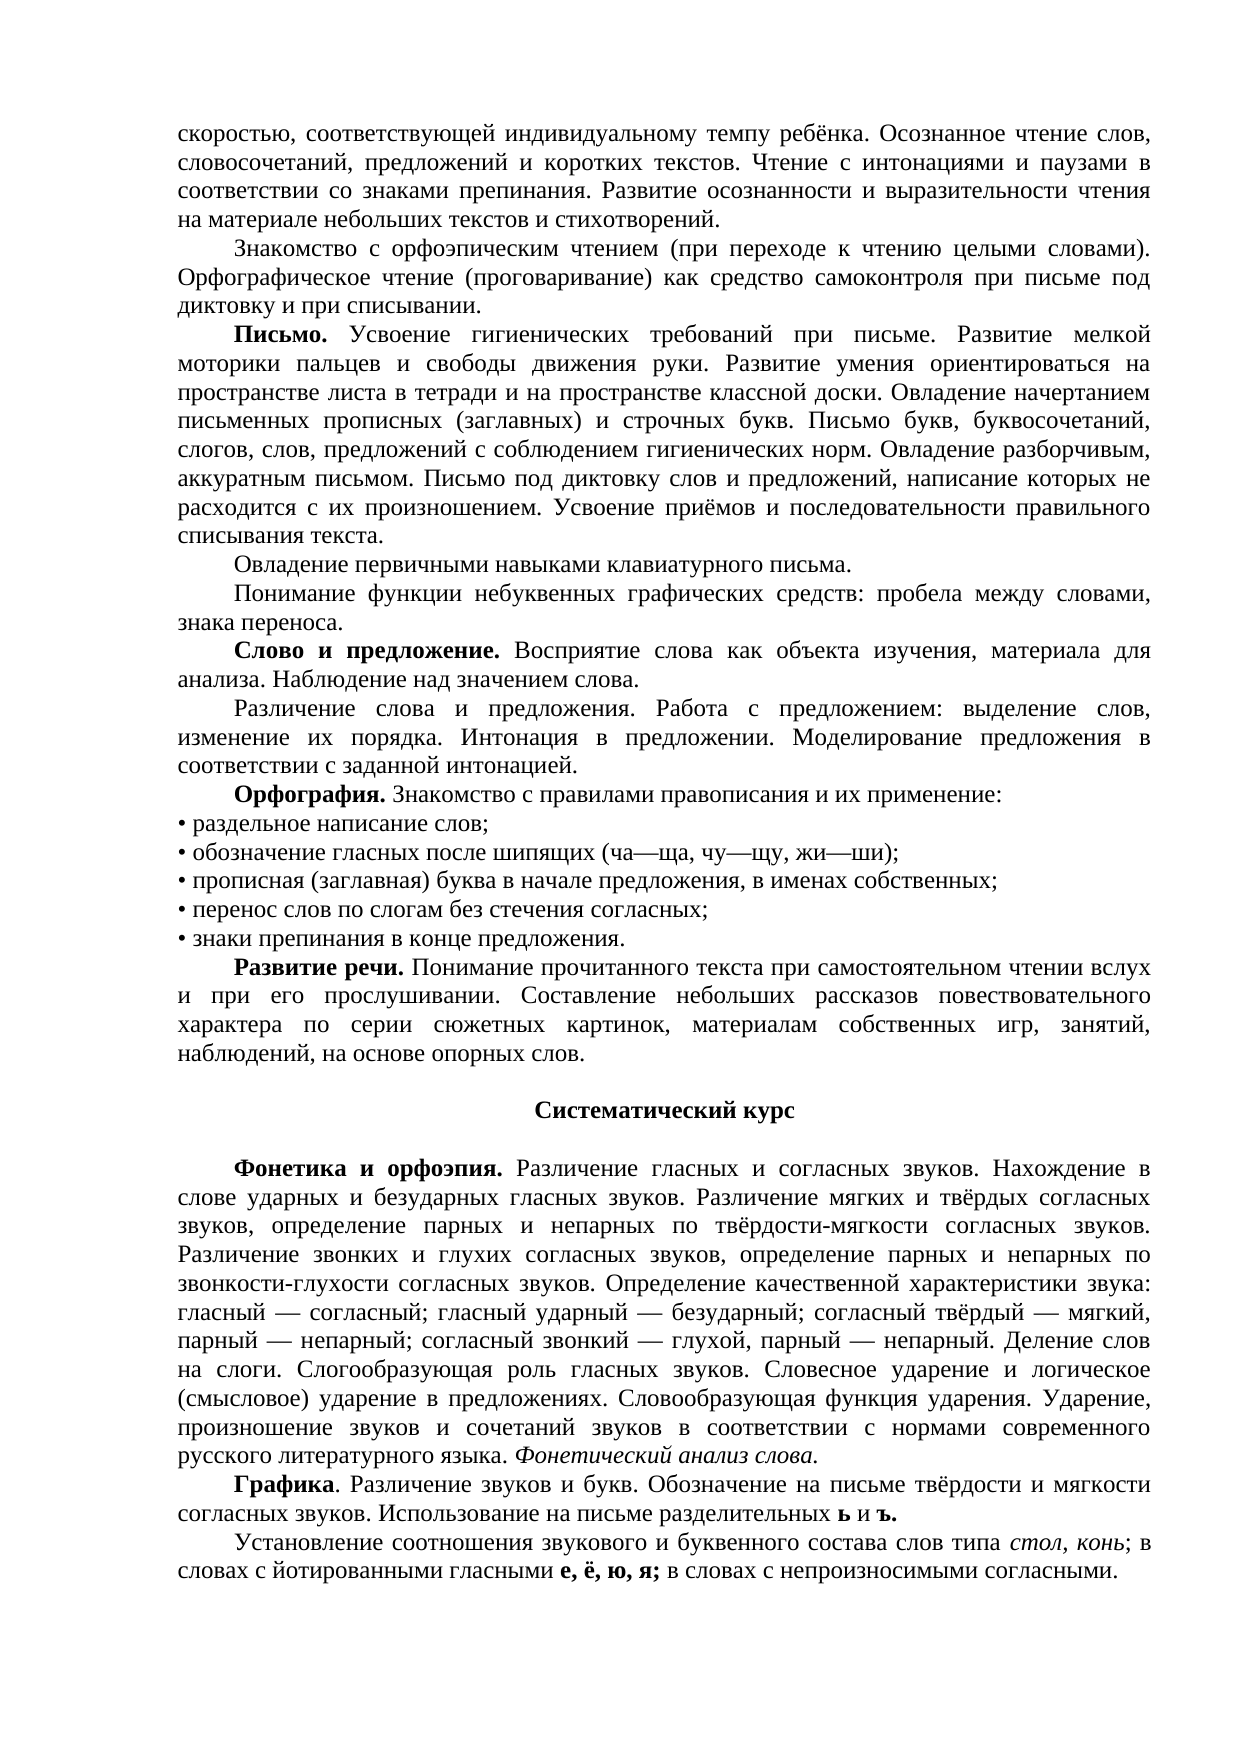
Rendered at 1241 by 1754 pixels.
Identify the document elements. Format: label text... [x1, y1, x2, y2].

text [177, 118, 1152, 233]
text Фонетика и орфоэпия. Различение гласных и согласных звуков. Нахождение в слове ударных и безударных гласных звуков. Различение мягких и твёрдых согласных звуков, определение парных и непарных по твёрдости-мягкости согласных звуков. Различение звонких и глухих согласных звуков, определение парных и непарных по звонкости-глухости согласных звуков. Определение качественной характеристики звука: гласный — согласный; гласный ударный — безударный; согласный твёрдый — мягкий, парный — непарный; согласный звонкий — глухой, парный — непарный. Деление слов на слоги. Слогообразующая роль гласных звуков. Словесное ударение и логическое (смысловое) ударение в предложениях. Словообразующая функция ударения. Ударение, произношение звуков и сочетаний звуков в соответствии с нормами современного русского литературного языка. Фонетический анализ слова. [177, 1153, 1152, 1469]
text Развитие речи. Понимание прочитанного текста при самостоятельном чтении вслух и при его прослушивании. Составление небольших рассказов повествовательного характера по серии сюжетных картинок, материалам собственных игр, занятий, наблюдений, на основе опорных слов. [177, 952, 1152, 1067]
text • раздельное написание слов; [177, 808, 1152, 837]
text Письмо. Усвоение гигиенических требований при письме. Развитие мелкой моторики пальцев и свободы движения руки. Развитие умения ориентироваться на пространстве листа в тетради и на пространстве классной доски. Овладение начертанием письменных прописных (заглавных) и строчных букв. Письмо букв, буквосочетаний, слогов, слов, предложений с соблюдением гигиенических норм. Овладение разборчивым, аккуратным письмом. Письмо под диктовку слов и предложений, написание которых не расходится с их произношением. Усвоение приёмов и последовательности правильного списывания текста. [177, 319, 1152, 549]
text Систематический курс [177, 1096, 1152, 1124]
text Установление соотношения звукового и буквенного состава слов типа стол, конь; в словах с йотированными гласными е, ё, ю, я; в словах с непроизносимыми согласными. [177, 1527, 1152, 1584]
text • прописная (заглавная) буква в начале предложения, в именах собственных; [177, 866, 1152, 894]
text Различение слова и предложения. Работа с предложением: выделение слов, изменение их порядка. Интонация в предложении. Моделирование предложения в соответствии с заданной интонацией. [177, 693, 1152, 779]
text • перенос слов по слогам без стечения согласных; [177, 894, 1152, 923]
text Знакомство с орфоэпическим чтением (при переходе к чтению целыми словами). Орфографическое чтение (проговаривание) как средство самоконтроля при письме под диктовку и при списывании. [177, 233, 1152, 319]
text Слово и предложение. Восприятие слова как объекта изучения, материала для анализа. Наблюдение над значением слова. [177, 636, 1152, 693]
text • знаки препинания в конце предложения. [177, 923, 1152, 952]
text • обозначение гласных после шипящих (ча—ща, чу—щу, жи—ши); [177, 837, 1152, 866]
text Понимание функции небуквенных графических средств: пробела между словами, знака переноса. [177, 578, 1152, 636]
text Графика. Различение звуков и букв. Обозначение на письме твёрдости и мягкости согласных звуков. Использование на письме разделительных ь и ъ. [177, 1469, 1152, 1527]
text Орфография. Знакомство с правилами правописания и их применение: [177, 779, 1152, 808]
text Овладение первичными навыками клавиатурного письма. [177, 549, 1152, 578]
